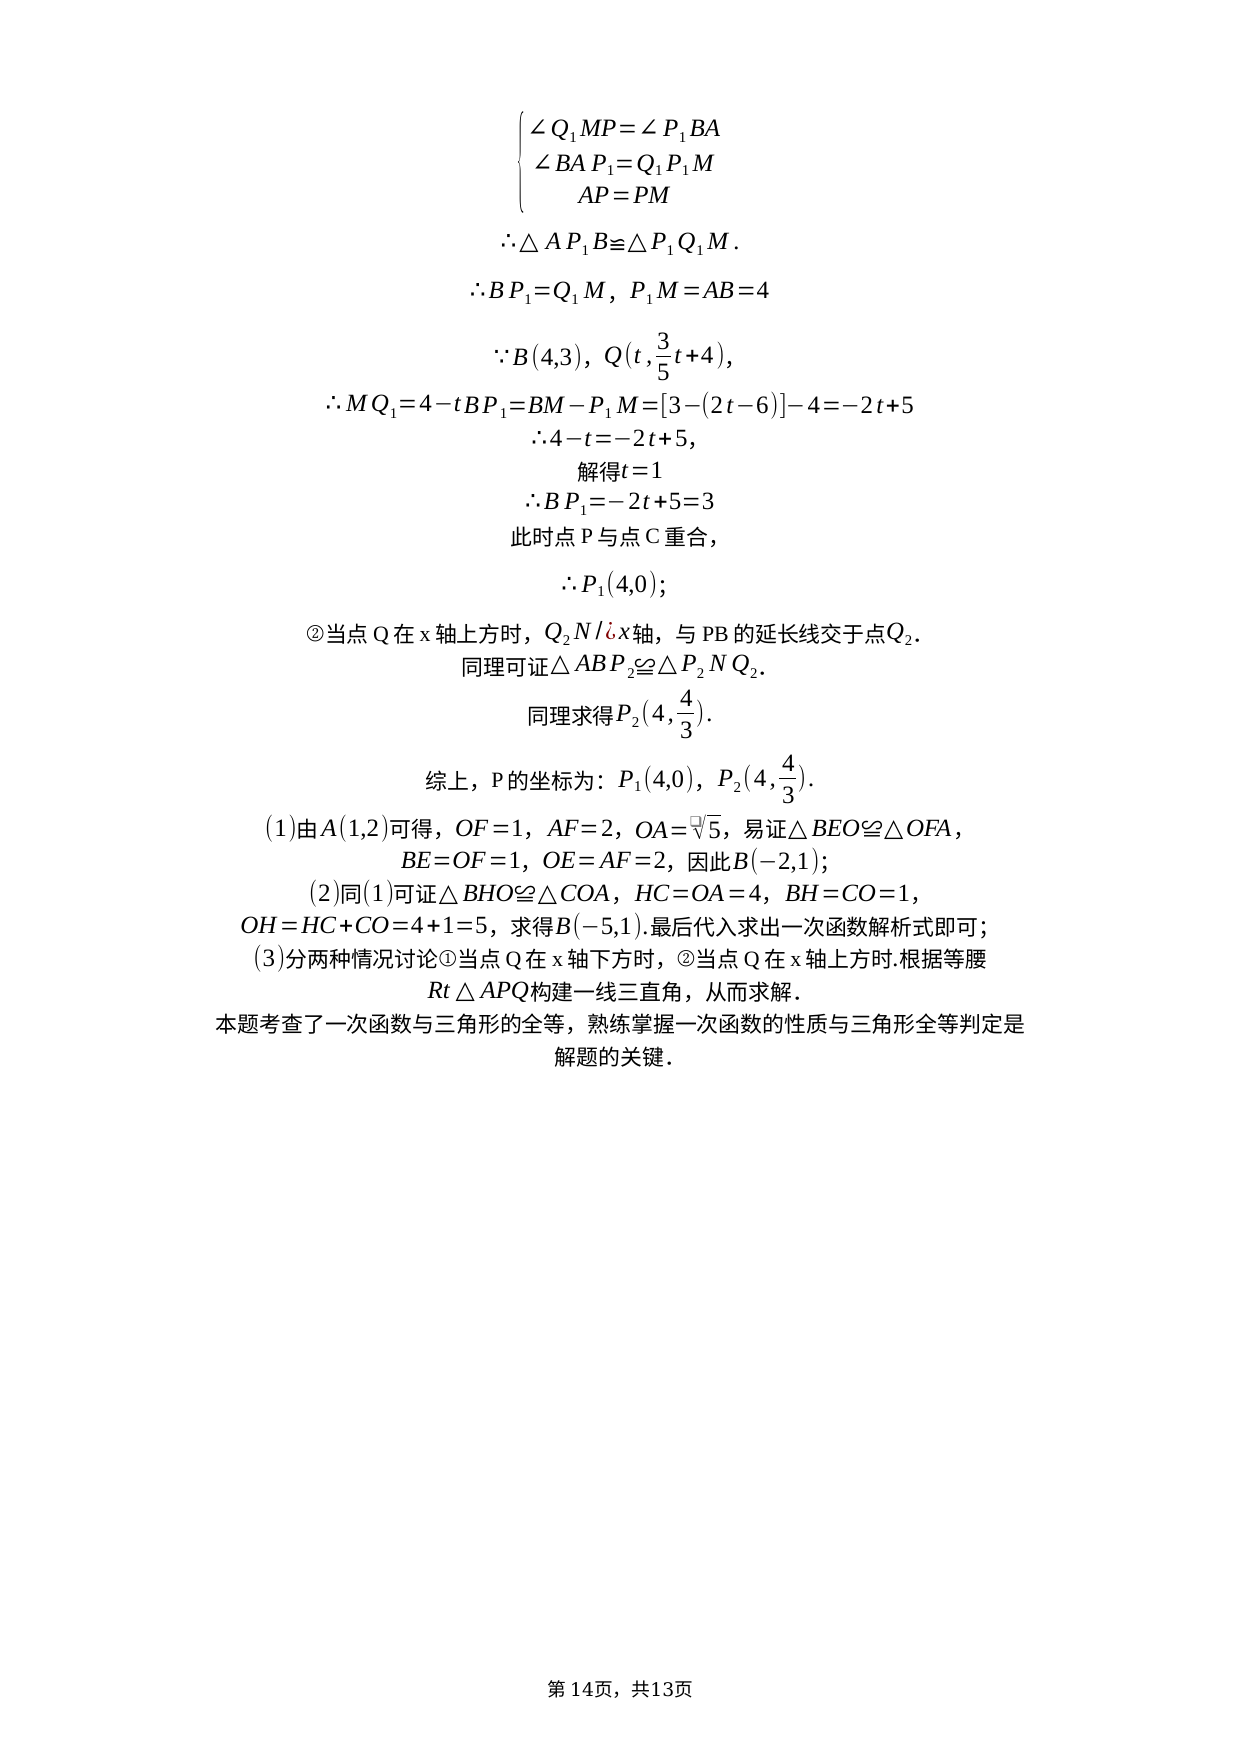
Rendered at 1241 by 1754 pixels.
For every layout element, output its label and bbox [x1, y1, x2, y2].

text [208, 97, 1032, 1104]
